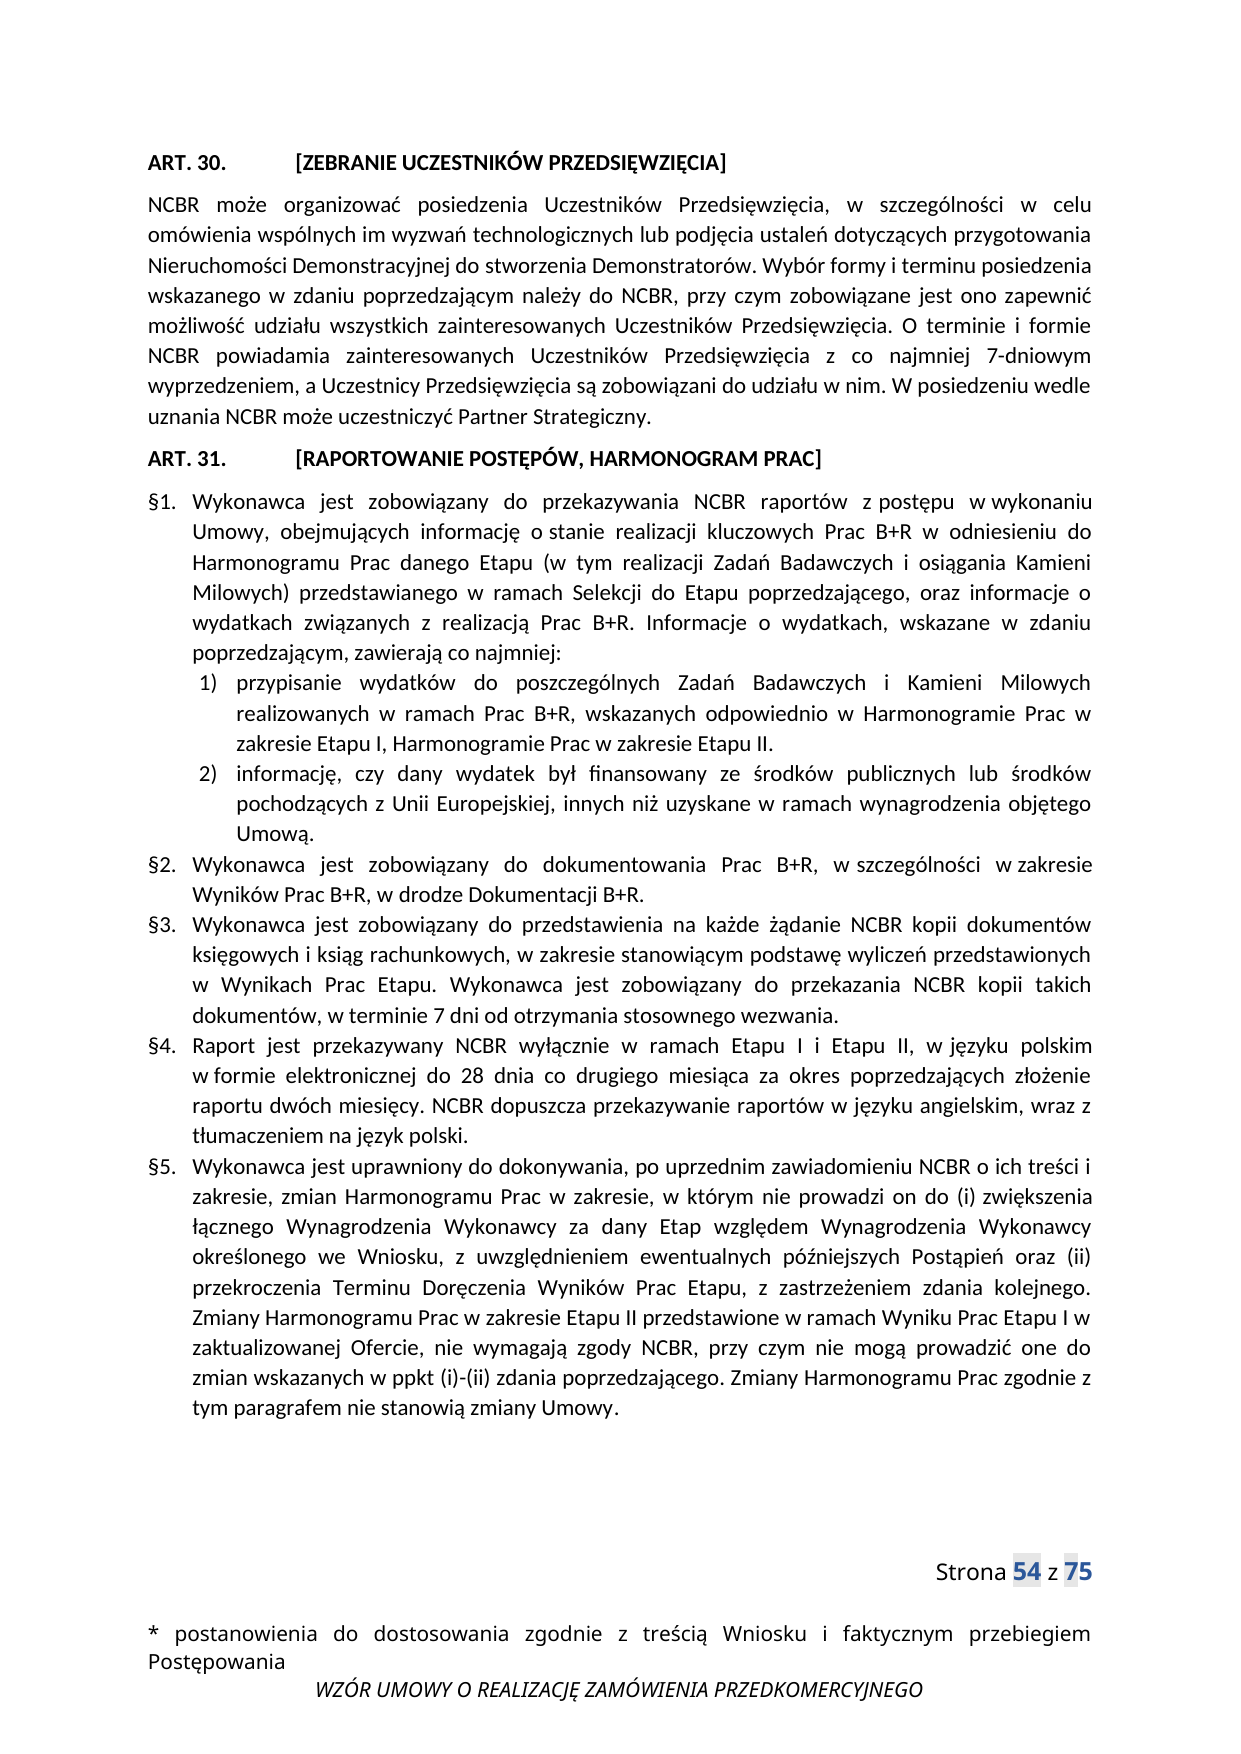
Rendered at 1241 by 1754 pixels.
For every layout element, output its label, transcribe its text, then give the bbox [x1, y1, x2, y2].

text NCBR może organizować posiedzenia Uczestników Przedsięwzięcia, w szczególności w celu omówienia wspólnych im wyzwań technologicznych lub podjęcia ustaleń dotyczących przygotowania Nieruchomości Demonstracyjnej do stworzenia Demonstratorów. Wybór formy i terminu posiedzenia wskazanego w zdaniu poprzedzającym należy do NCBR, przy czym zobowiązane jest ono zapewnić możliwość udziału wszystkich zainteresowanych Uczestników Przedsięwzięcia. O terminie i formie NCBR powiadamia zainteresowanych Uczestników Przedsięwzięcia z co najmniej 7-dniowym wyprzedzeniem, a Uczestnicy Przedsięwzięcia są zobowiązani do udziału w nim. W posiedzeniu wedle uznania NCBR może uczestniczyć Partner Strategiczny. [148, 190, 1093, 430]
list Raport jest przekazywany NCBR wyłącznie w ramach Etapu I i Etapu II, w języku polskim w formie elektronicznej do 28 dnia co drugiego miesiąca za okres poprzedzających złożenie raportu dwóch miesięcy. NCBR dopuszcza przekazywanie raportów w języku angielskim, wraz z tłumaczeniem na język polski. [148, 1031, 1093, 1149]
list Wykonawca jest zobowiązany do dokumentowania Prac B+R, w szczególności w zakresie Wyników Prac B+R, w drodze Dokumentacji B+R. [148, 850, 1093, 908]
subtitle [RAPORTOWANIE POSTĘPÓW, HARMONOGRAM PRAC] [148, 444, 1093, 472]
list przypisanie wydatków do poszczególnych Zadań Badawczych i Kamieni Milowych realizowanych w ramach Prac B+R, wskazanych odpowiednio w Harmonogramie Prac w zakresie Etapu I, Harmonogramie Prac w zakresie Etapu II. [199, 668, 1093, 757]
subtitle [ZEBRANIE UCZESTNIKÓW PRZEDSIĘWZIĘCIA] [148, 148, 1093, 176]
list Wykonawca jest zobowiązany do przekazywania NCBR raportów z postępu w wykonaniu Umowy, obejmujących informację o stanie realizacji kluczowych Prac B+R w odniesieniu do Harmonogramu Prac danego Etapu (w tym realizacji Zadań Badawczych i osiągania Kamieni Milowych) przedstawianego w ramach Selekcji do Etapu poprzedzającego, oraz informacje o wydatkach związanych z realizacją Prac B+R. Informacje o wydatkach, wskazane w zdaniu poprzedzającym, zawierają co najmniej: [148, 487, 1093, 666]
list informację, czy dany wydatek był finansowany ze środków publicznych lub środków pochodzących z Unii Europejskiej, innych niż uzyskane w ramach wynagrodzenia objętego Umową. [199, 759, 1093, 847]
list Wykonawca jest zobowiązany do przedstawienia na każde żądanie NCBR kopii dokumentów księgowych i ksiąg rachunkowych, w zakresie stanowiącym podstawę wyliczeń przedstawionych w Wynikach Prac Etapu. Wykonawca jest zobowiązany do przekazania NCBR kopii takich dokumentów, w terminie 7 dni od otrzymania stosownego wezwania. [148, 910, 1093, 1029]
list Wykonawca jest uprawniony do dokonywania, po uprzednim zawiadomieniu NCBR o ich treści i zakresie, zmian Harmonogramu Prac w zakresie, w którym nie prowadzi on do (i) zwiększenia łącznego Wynagrodzenia Wykonawcy za dany Etap względem Wynagrodzenia Wykonawcy określonego we Wniosku, z uwzględnieniem ewentualnych późniejszych Postąpień oraz (ii) przekroczenia Terminu Doręczenia Wyników Prac Etapu, z zastrzeżeniem zdania kolejnego. Zmiany Harmonogramu Prac w zakresie Etapu II przedstawione w ramach Wyniku Prac Etapu I w zaktualizowanej Ofercie, nie wymagają zgody NCBR, przy czym nie mogą prowadzić one do zmian wskazanych w ppkt (i)-(ii) zdania poprzedzającego. Zmiany Harmonogramu Prac zgodnie z tym paragrafem nie stanowią zmiany Umowy. [148, 1152, 1093, 1421]
